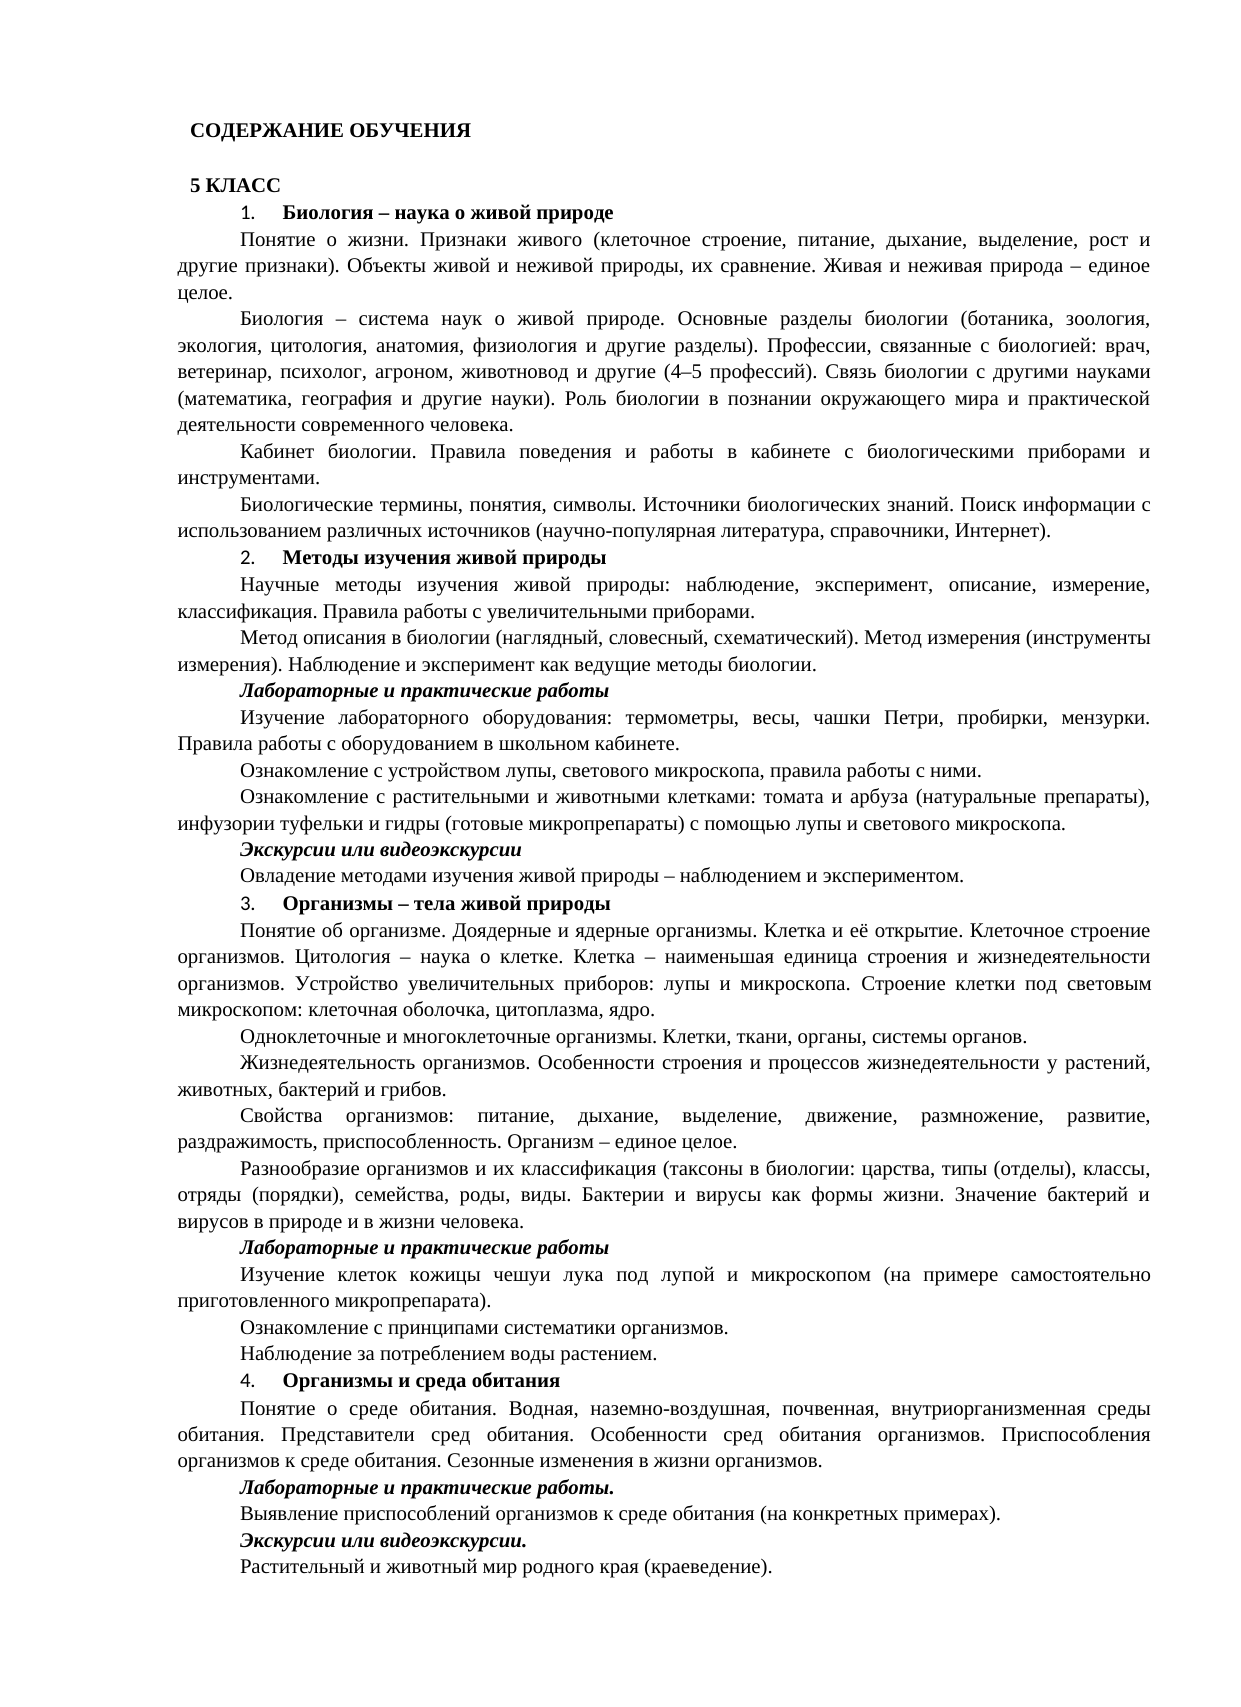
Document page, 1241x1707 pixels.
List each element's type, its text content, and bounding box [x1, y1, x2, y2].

text Выявление приспособлений организмов к среде обитания (на конкретных примерах). [177, 1501, 1152, 1525]
text СОДЕРЖАНИЕ ОБУЧЕНИЯ [190, 118, 1152, 142]
text Научные методы изучения живой природы: наблюдение, эксперимент, описание, измерение, классификация. Правила работы с увеличительными приборами. [177, 572, 1152, 623]
list Организмы – тела живой природы [240, 890, 1152, 915]
text Лабораторные и практические работы [177, 678, 1152, 702]
text Кабинет биологии. Правила поведения и работы в кабинете с биологическими приборами и инструментами. [177, 438, 1152, 489]
text 5 КЛАСС [190, 172, 1152, 197]
text Растительный и животный мир родного края (краеведение). [177, 1554, 1152, 1578]
text Ознакомление с растительными и животными клетками: томата и арбуза (натуральные препараты), инфузории туфельки и гидры (готовые микропрепараты) с помощью лупы и светового микроскопа. [177, 784, 1152, 834]
text Понятие о среде обитания. Водная, наземно-воздушная, почвенная, внутриорганизменная среды обитания. Представители сред обитания. Особенности сред обитания организмов. Приспособления организмов к среде обитания. Сезонные изменения в жизни организмов. [177, 1395, 1152, 1472]
text Наблюдение за потреблением воды растением. [177, 1341, 1152, 1365]
text Биология – система наук о живой природе. Основные разделы биологии (ботаника, зоология, экология, цитология, анатомия, физиология и другие разделы). Профессии, связанные с биологией: врач, ветеринар, психолог, агроном, животновод и другие (4–5 профессий). Связь биологии с другими науками (математика, география и другие науки). Роль биологии в познании окружающего мира и практической деятельности современного человека. [177, 306, 1152, 436]
text Метод описания в биологии (наглядный, словесный, схематический). Метод измерения (инструменты измерения). Наблюдение и эксперимент как ведущие методы биологии. [177, 625, 1152, 676]
list Организмы и среда обитания [240, 1367, 1152, 1393]
text Изучение клеток кожицы чешуи лука под лупой и микроскопом (на примере самостоятельно приготовленного микропрепарата). [177, 1262, 1152, 1312]
list Биология – наука о живой природе [240, 199, 1152, 224]
text Лабораторные и практические работы [177, 1235, 1152, 1259]
text Понятие об организме. Доядерные и ядерные организмы. Клетка и её открытие. Клеточное строение организмов. Цитология – наука о клетке. Клетка – наименьшая единица строения и жизнедеятельности организмов. Устройство увеличительных приборов: лупы и микроскопа. Строение клетки под световым микроскопом: клеточная оболочка, цитоплазма, ядро. [177, 918, 1152, 1021]
text Ознакомление с устройством лупы, светового микроскопа, правила работы с ними. [177, 757, 1152, 782]
text Жизнедеятельность организмов. Особенности строения и процессов жизнедеятельности у растений, животных, бактерий и грибов. [177, 1050, 1152, 1101]
text Лабораторные и практические работы. [177, 1475, 1152, 1499]
list Методы изучения живой природы [240, 544, 1152, 570]
text Свойства организмов: питание, дыхание, выделение, движение, размножение, развитие, раздражимость, приспособленность. Организм – единое целое. [177, 1103, 1152, 1153]
text Ознакомление с принципами систематики организмов. [177, 1314, 1152, 1339]
text Одноклеточные и многоклеточные организмы. Клетки, ткани, органы, системы органов. [177, 1023, 1152, 1048]
text Овладение методами изучения живой природы – наблюдением и экспериментом. [177, 863, 1152, 887]
text Экскурсии или видеоэкскурсии. [177, 1528, 1152, 1552]
text Биологические термины, понятия, символы. Источники биологических знаний. Поиск информации с использованием различных источников (научно-популярная литература, справочники, Интернет). [177, 491, 1152, 542]
text Понятие о жизни. Признаки живого (клеточное строение, питание, дыхание, выделение, рост и другие признаки). Объекты живой и неживой природы, их сравнение. Живая и неживая природа – единое целое. [177, 227, 1152, 304]
text Разнообразие организмов и их классификация (таксоны в биологии: царства, типы (отделы), классы, отряды (порядки), семейства, роды, виды. Бактерии и вирусы как формы жизни. Значение бактерий и вирусов в природе и в жизни человека. [177, 1156, 1152, 1233]
text Экскурсии или видеоэкскурсии [177, 837, 1152, 861]
text Изучение лабораторного оборудования: термометры, весы, чашки Петри, пробирки, мензурки. Правила работы с оборудованием в школьном кабинете. [177, 704, 1152, 755]
